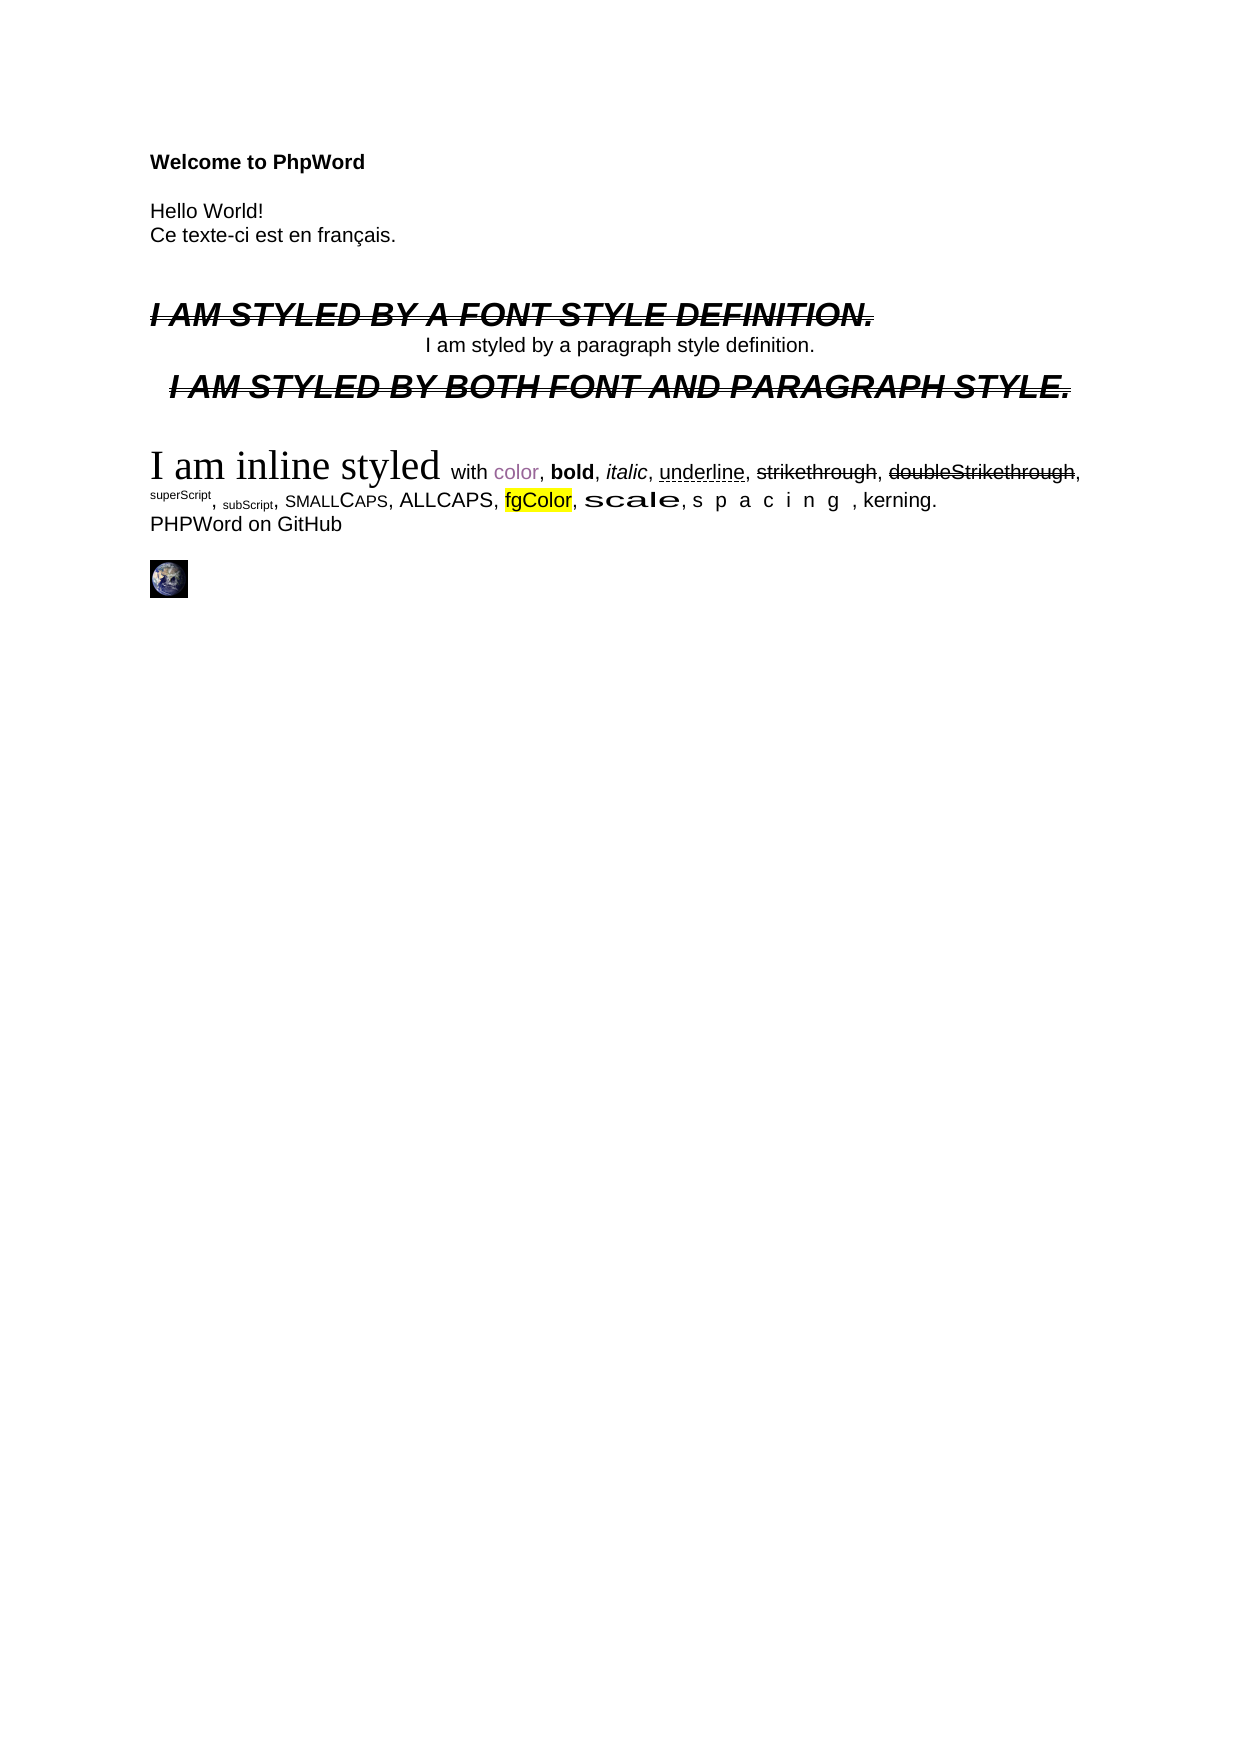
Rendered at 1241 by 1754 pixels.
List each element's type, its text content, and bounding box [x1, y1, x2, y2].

picture [151, 561, 187, 597]
text Hello World! [150, 199, 1090, 223]
text I am styled by a font style definition. [150, 295, 1090, 333]
text I am styled by both font and paragraph style. [150, 368, 1090, 406]
text Ce texte-ci est en français. [150, 223, 1090, 247]
text I am styled by a paragraph style definition. [150, 333, 1090, 357]
text PHPWord on GitHub [150, 512, 1090, 536]
text I am inline styled with color, bold, italic, underline, strikethrough, doubleStrikethrough, superScript, subScript, smallCaps, allCaps, fgColor, scale, spacing, kerning. [150, 440, 1090, 512]
subtitle Welcome to PhpWord [150, 150, 1090, 174]
